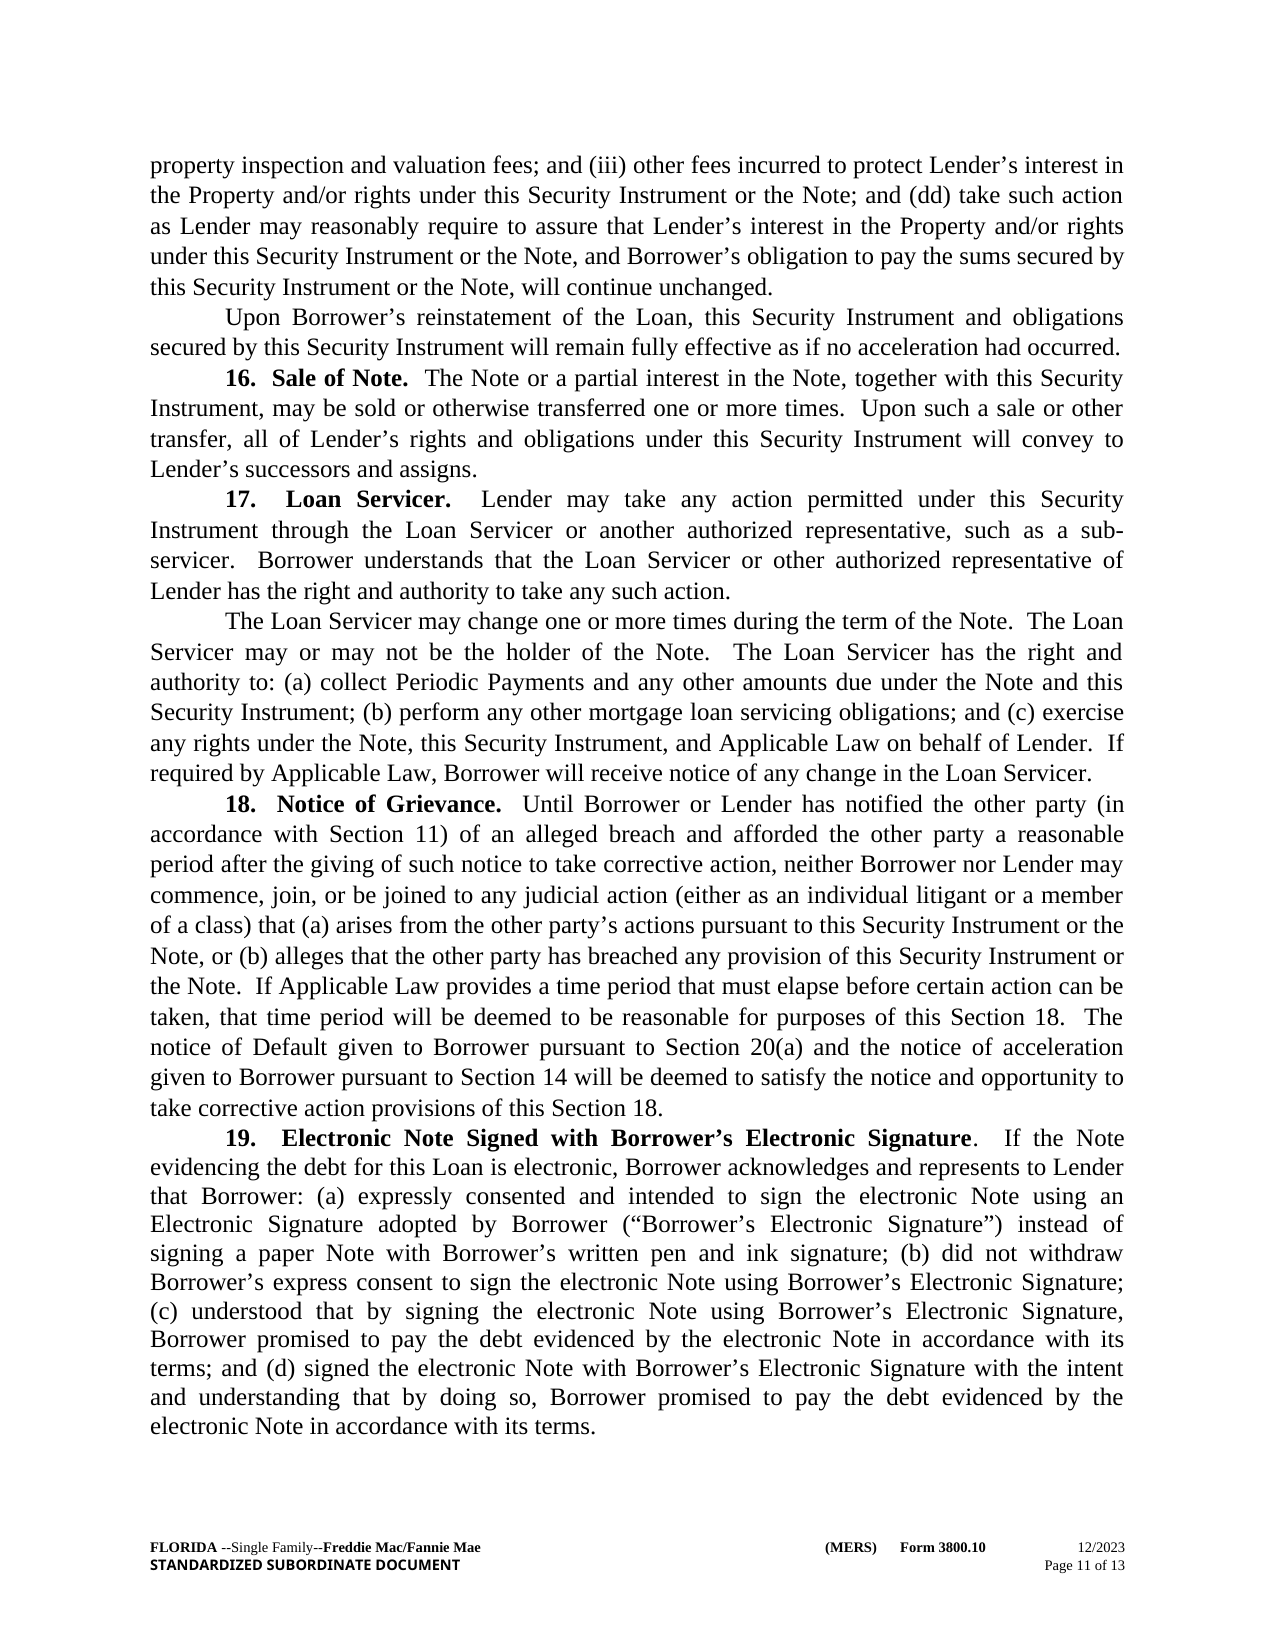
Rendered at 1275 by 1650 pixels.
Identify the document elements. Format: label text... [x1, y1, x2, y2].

text The Loan Servicer may change one or more times during the term of the Note. The Loan Servicer may or may not be the holder of the Note. The Loan Servicer has the right and authority to: (a) collect Periodic Payments and any other amounts due under the Note and this Security Instrument; (b) perform any other mortgage loan servicing obligations; and (c) exercise any rights under the Note, this Security Instrument, and Applicable Law on behalf of Lender. If required by Applicable Law, Borrower will receive notice of any change in the Loan Servicer. [150, 606, 1125, 787]
text Upon Borrower’s reinstatement of the Loan, this Security Instrument and obligations secured by this Security Instrument will remain fully effective as if no acceleration had occurred. [150, 302, 1125, 361]
text 18. Notice of Grievance. Until Borrower or Lender has notified the other party (in accordance with Section 11) of an alleged breach and afforded the other party a reasonable period after the giving of such notice to take corrective action, neither Borrower nor Lender may commence, join, or be joined to any judicial action (either as an individual litigant or a member of a class) that (a) arises from the other party’s actions pursuant to this Security Instrument or the Note, or (b) alleges that the other party has breached any provision of this Security Instrument or the Note. If Applicable Law provides a time period that must elapse before certain action can be taken, that time period will be deemed to be reasonable for purposes of this Section 18. The notice of Default given to Borrower pursuant to Section 20(a) and the notice of acceleration given to Borrower pursuant to Section 14 will be deemed to satisfy the notice and opportunity to take corrective action provisions of this Section 18. [150, 789, 1125, 1122]
text 16. Sale of Note. The Note or a partial interest in the Note, together with this Security Instrument, may be sold or otherwise transferred one or more times. Upon such a sale or other transfer, all of Lender’s rights and obligations under this Security Instrument will convey to Lender’s successors and assigns. [150, 363, 1125, 483]
text 17. Loan Servicer. Lender may take any action permitted under this Security Instrument through the Loan Servicer or another authorized representative, such as a sub-servicer. Borrower understands that the Loan Servicer or other authorized representative of Lender has the right and authority to take any such action. [150, 484, 1125, 604]
text 19. Electronic Note Signed with Borrower’s Electronic Signature. If the Note evidencing the debt for this Loan is electronic, Borrower acknowledges and represents to Lender that Borrower: (a) expressly consented and intended to sign the electronic Note using an Electronic Signature adopted by Borrower (“Borrower’s Electronic Signature”) instead of signing a paper Note with Borrower’s written pen and ink signature; (b) did not withdraw Borrower’s express consent to sign the electronic Note using Borrower’s Electronic Signature; (c) understood that by signing the electronic Note using Borrower’s Electronic Signature, Borrower promised to pay the debt evidenced by the electronic Note in accordance with its terms; and (d) signed the electronic Note with Borrower’s Electronic Signature with the intent and understanding that by doing so, Borrower promised to pay the debt evidenced by the electronic Note in accordance with its terms. [150, 1123, 1125, 1439]
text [150, 150, 1125, 300]
